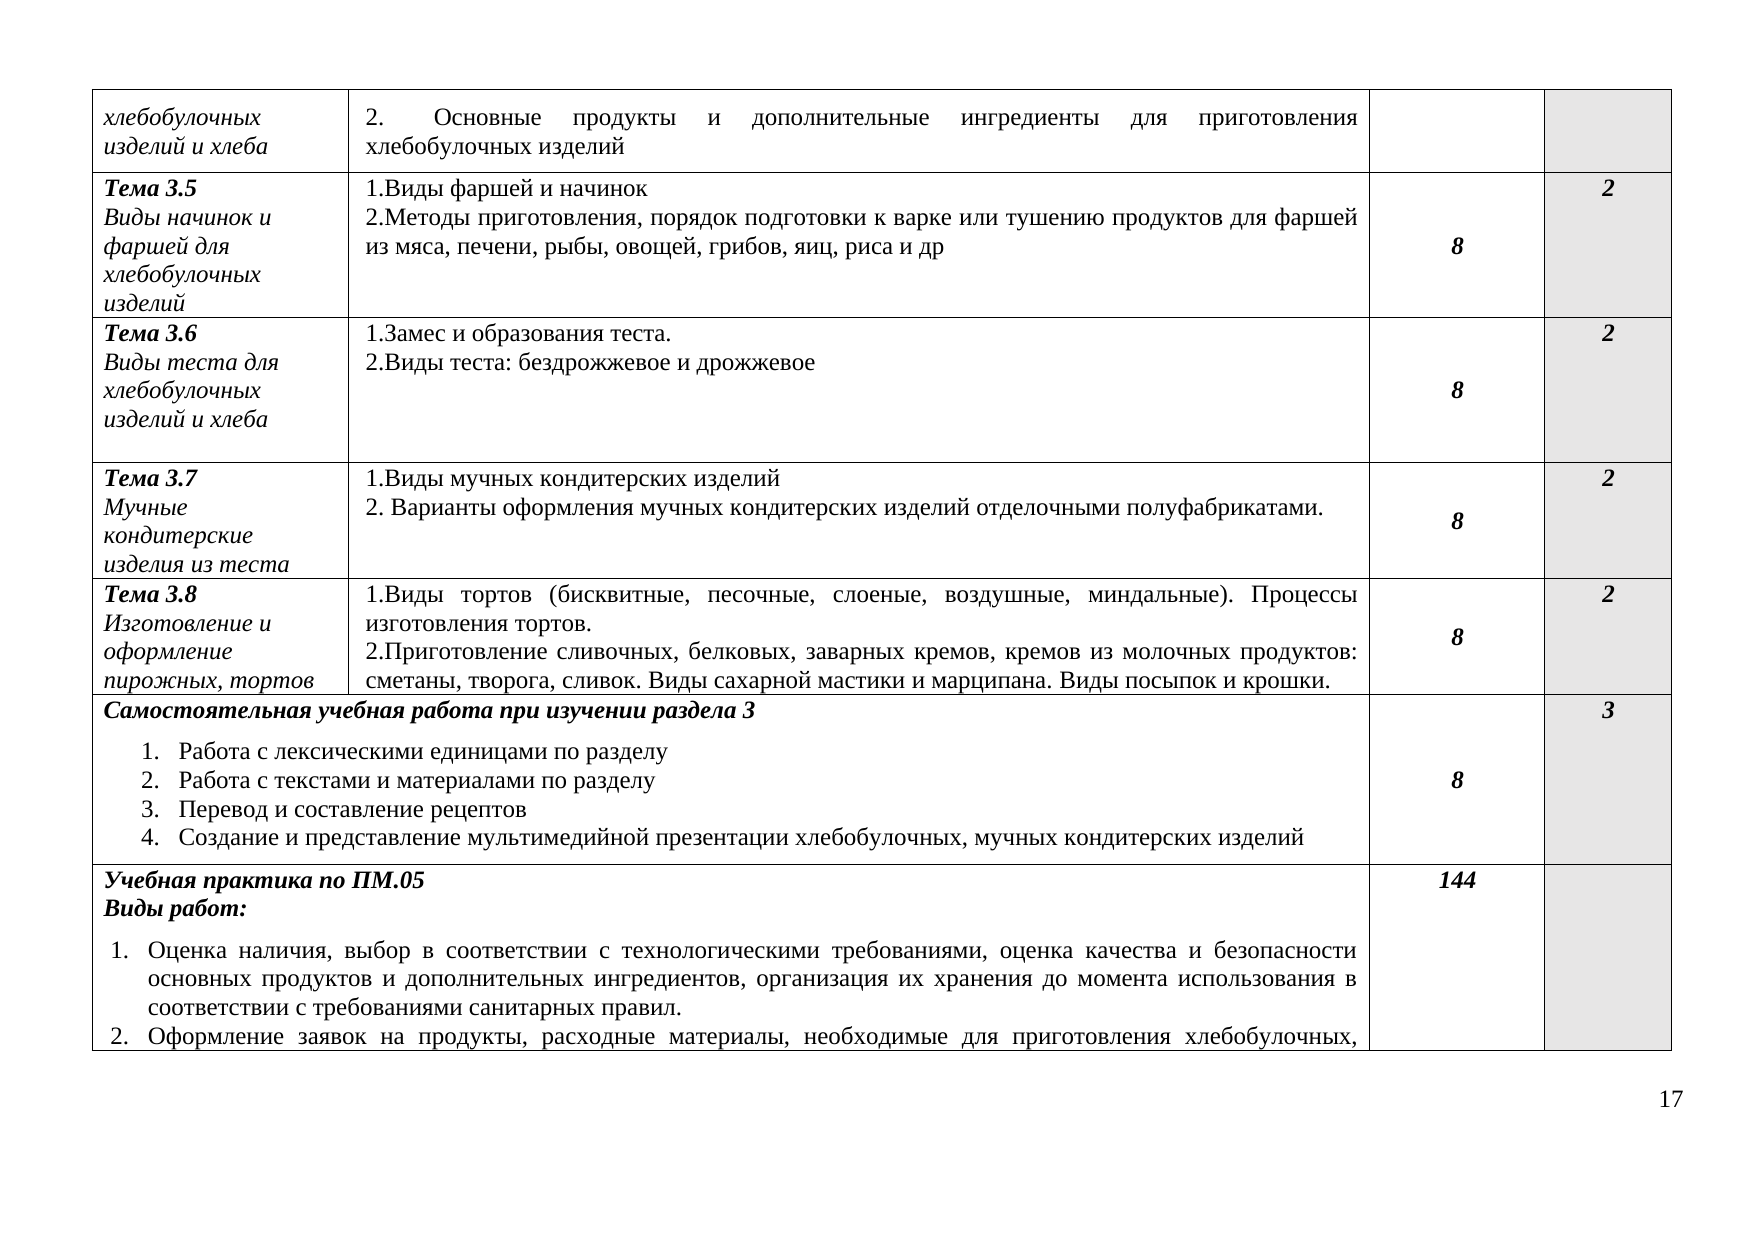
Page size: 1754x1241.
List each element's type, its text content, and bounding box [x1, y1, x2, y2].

table_cell 8 [1370, 90, 1544, 172]
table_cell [349, 90, 1369, 172]
table_cell Тема 3.8 Изготовление и оформление пирожных, тортов [93, 579, 348, 694]
table_cell Тема 3.7 Мучные кондитерские изделия из теста [93, 463, 348, 578]
table_cell 2 [1545, 318, 1671, 462]
table_cell 1.Виды тортов (бисквитные, песочные, слоеные, воздушные, миндальные). Процессы изготовления тортов. 2.Приготовление сливочных, белковых, заварных кремов, кремов из молочных продуктов: сметаны, творога, сливок. Виды сахарной мастики и марципана. Виды посыпок и крошки. [349, 579, 1369, 694]
table_cell 8 [1370, 579, 1544, 694]
table_cell Тема 3.5 Виды начинок и фаршей для хлебобулочных изделий [93, 173, 348, 317]
table_cell 3 [1545, 695, 1671, 864]
table_cell 2 [1545, 463, 1671, 578]
table_cell 1.Виды мучных кондитерских изделий 2. Варианты оформления мучных кондитерских изделий отделочными полуфабрикатами. [349, 463, 1369, 578]
table_cell [1545, 865, 1671, 1050]
table_cell [1545, 90, 1671, 172]
table_cell Тема 3.6 Виды теста для хлебобулочных изделий и хлеба [93, 318, 348, 462]
table_cell 8 [1370, 173, 1544, 317]
table_cell Самостоятельная учебная работа при изучении раздела 3 Работа с лексическими единицами по разделу Работа с текстами и материалами по разделу Перевод и составление рецептов Создание и представление мультимедийной презентации хлебобулочных, мучных кондитерских изделий [93, 695, 1369, 864]
table_cell 1.Виды фаршей и начинок 2.Методы приготовления, порядок подготовки к варке или тушению продуктов для фаршей из мяса, печени, рыбы, овощей, грибов, яиц, риса и др [349, 173, 1369, 317]
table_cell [93, 90, 348, 172]
table_cell 2 [1545, 173, 1671, 317]
table_cell 8 [1370, 318, 1544, 462]
table_cell 2 [1545, 579, 1671, 694]
table_cell 1.Замес и образования теста. 2.Виды теста: бездрожжевое и дрожжевое [349, 318, 1369, 462]
table_cell 144 [1370, 865, 1544, 1050]
table_cell 8 [1370, 463, 1544, 578]
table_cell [93, 865, 1369, 1050]
table_cell 8 [1370, 695, 1544, 864]
